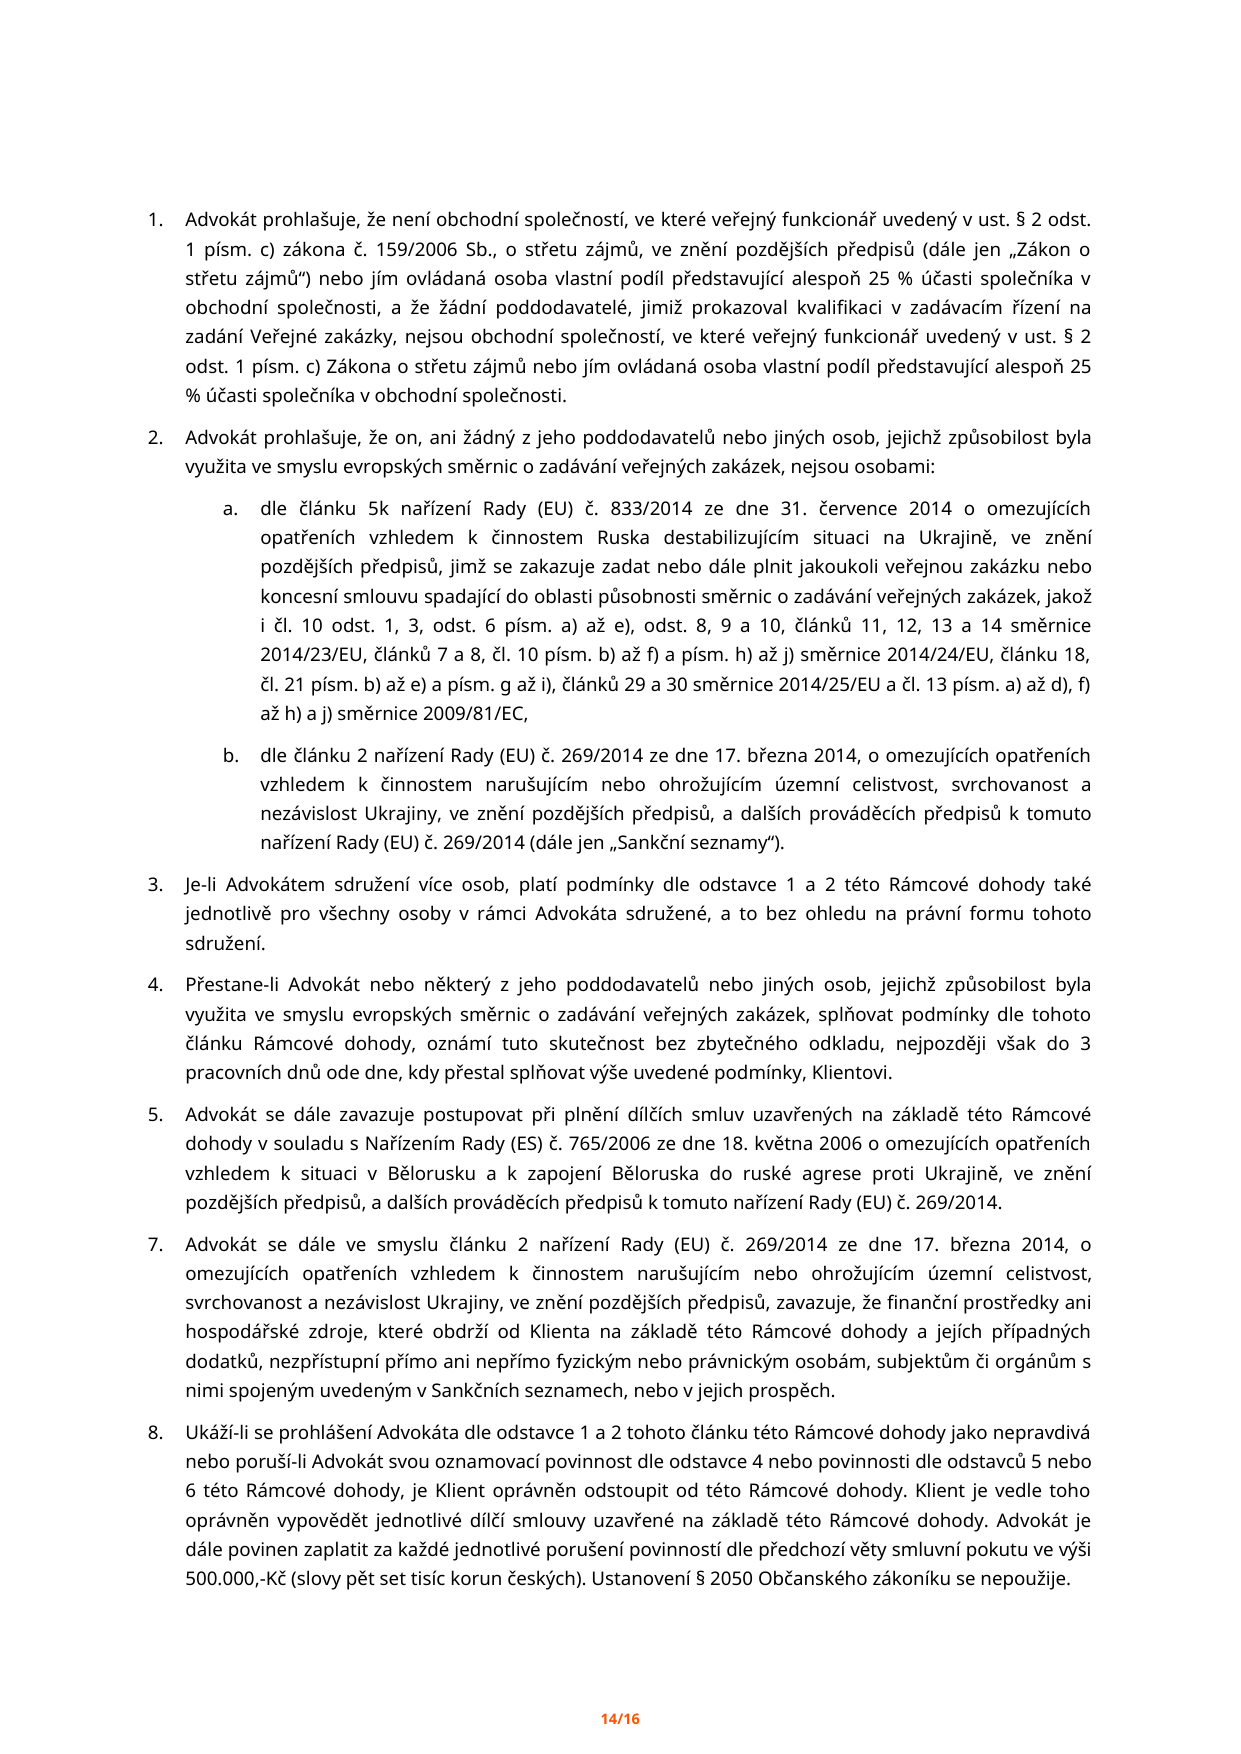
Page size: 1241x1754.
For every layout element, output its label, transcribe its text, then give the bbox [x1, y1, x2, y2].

list Advokát prohlašuje, že není obchodní společností, ve které veřejný funkcionář uvedený v ust. § 2 odst. 1 písm. c) zákona č. 159/2006 Sb., o střetu zájmů, ve znění pozdějších předpisů (dále jen „Zákon o střetu zájmů“) nebo jím ovládaná osoba vlastní podíl představující alespoň 25 % účasti společníka v obchodní společnosti, a že žádní poddodavatelé, jimiž prokazoval kvalifikaci v zadávacím řízení na zadání Veřejné zakázky, nejsou obchodní společností, ve které veřejný funkcionář uvedený v ust. § 2 odst. 1 písm. c) Zákona o střetu zájmů nebo jím ovládaná osoba vlastní podíl představující alespoň 25 % účasti společníka v obchodní společnosti. [148, 207, 1093, 408]
list Přestane-li Advokát nebo některý z jeho poddodavatelů nebo jiných osob, jejichž způsobilost byla využita ve smyslu evropských směrnic o zadávání veřejných zakázek, splňovat podmínky dle tohoto článku Rámcové dohody, oznámí tuto skutečnost bez zbytečného odkladu, nejpozději však do 3 pracovních dnů ode dne, kdy přestal splňovat výše uvedené podmínky, Klientovi. [148, 972, 1093, 1085]
list dle článku 5k nařízení Rady (EU) č. 833/2014 ze dne 31. července 2014 o omezujících opatřeních vzhledem k činnostem Ruska destabilizujícím situaci na Ukrajině, ve znění pozdějších předpisů, jimž se zakazuje zadat nebo dále plnit jakoukoli veřejnou zakázku nebo koncesní smlouvu spadající do oblasti působnosti směrnic o zadávání veřejných zakázek, jakož i čl. 10 odst. 1, 3, odst. 6 písm. a) až e), odst. 8, 9 a 10, článků 11, 12, 13 a 14 směrnice 2014/23/EU, článků 7 a 8, čl. 10 písm. b) až f) a písm. h) až j) směrnice 2014/24/EU, článku 18, čl. 21 písm. b) až e) a písm. g až i), článků 29 a 30 směrnice 2014/25/EU a čl. 13 písm. a) až d), f) až h) a j) směrnice 2009/81/EC, [223, 495, 1093, 726]
list Advokát prohlašuje, že on, ani žádný z jeho poddodavatelů nebo jiných osob, jejichž způsobilost byla využita ve smyslu evropských směrnic o zadávání veřejných zakázek, nejsou osobami: [148, 424, 1093, 479]
list Advokát se dále zavazuje postupovat při plnění dílčích smluv uzavřených na základě této Rámcové dohody v souladu s Nařízením Rady (ES) č. 765/2006 ze dne 18. května 2006 o omezujících opatřeních vzhledem k situaci v Bělorusku a k zapojení Běloruska do ruské agrese proti Ukrajině, ve znění pozdějších předpisů, a dalších prováděcích předpisů k tomuto nařízení Rady (EU) č. 269/2014. [148, 1101, 1093, 1215]
list Advokát se dále ve smyslu článku 2 nařízení Rady (EU) č. 269/2014 ze dne 17. března 2014, o omezujících opatřeních vzhledem k činnostem narušujícím nebo ohrožujícím územní celistvost, svrchovanost a nezávislost Ukrajiny, ve znění pozdějších předpisů, zavazuje, že finanční prostředky ani hospodářské zdroje, které obdrží od Klienta na základě této Rámcové dohody a jejích případných dodatků, nezpřístupní přímo ani nepřímo fyzickým nebo právnickým osobám, subjektům či orgánům s nimi spojeným uvedeným v Sankčních seznamech, nebo v jejich prospěch. [148, 1231, 1093, 1403]
list Ukáží-li se prohlášení Advokáta dle odstavce 1 a 2 tohoto článku této Rámcové dohody jako nepravdivá nebo poruší-li Advokát svou oznamovací povinnost dle odstavce 4 nebo povinnosti dle odstavců 5 nebo 6 této Rámcové dohody, je Klient oprávněn odstoupit od této Rámcové dohody. Klient je vedle toho oprávněn vypovědět jednotlivé dílčí smlouvy uzavřené na základě této Rámcové dohody. Advokát je dále povinen zaplatit za každé jednotlivé porušení povinností dle předchozí věty smluvní pokutu ve výši 500.000,-Kč (slovy pět set tisíc korun českých). Ustanovení § 2050 Občanského zákoníku se nepoužije. [148, 1419, 1093, 1591]
list Je-li Advokátem sdružení více osob, platí podmínky dle odstavce 1 a 2 této Rámcové dohody také jednotlivě pro všechny osoby v rámci Advokáta sdružené, a to bez ohledu na právní formu tohoto sdružení. [148, 871, 1093, 956]
list dle článku 2 nařízení Rady (EU) č. 269/2014 ze dne 17. března 2014, o omezujících opatřeních vzhledem k činnostem narušujícím nebo ohrožujícím územní celistvost, svrchovanost a nezávislost Ukrajiny, ve znění pozdějších předpisů, a dalších prováděcích předpisů k tomuto nařízení Rady (EU) č. 269/2014 (dále jen „Sankční seznamy“). [223, 742, 1093, 855]
